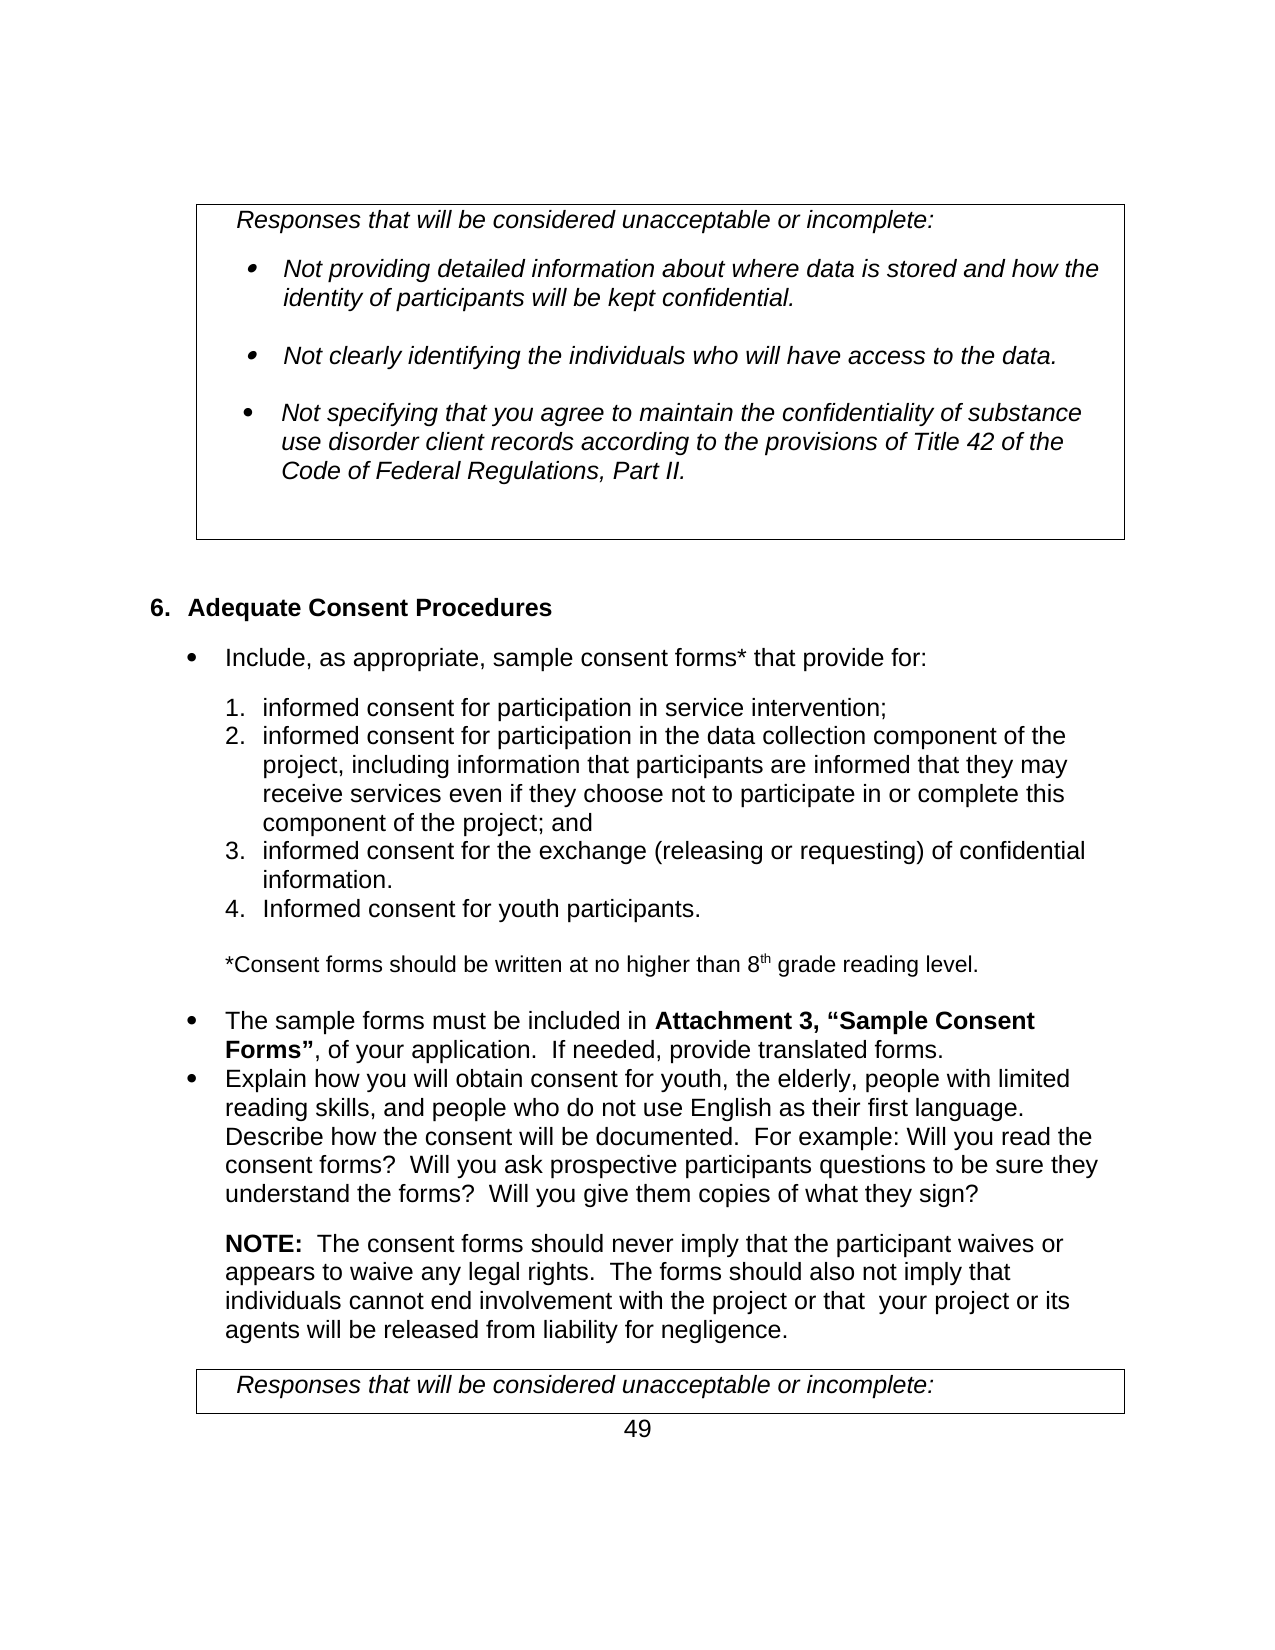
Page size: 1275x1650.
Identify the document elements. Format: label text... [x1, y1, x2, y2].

list informed consent for participation in service intervention; [225, 692, 1125, 721]
text NOTE: The consent forms should never imply that the participant waives or appears to waive any legal rights. The forms should also not imply that individuals cannot end involvement with the project or that your project or its agents will be released from liability for negligence. [225, 1229, 1125, 1344]
list informed consent for participation in the data collection component of the project, including information that participants are informed that they may receive services even if they choose not to participate in or complete this component of the project; and [225, 721, 1125, 836]
text *Consent forms should be written at no higher than 8th grade reading level. [225, 951, 1125, 978]
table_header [197, 1370, 1124, 1413]
list The sample forms must be included in Attachment 3, “Sample Consent Forms”, of your application. If needed, provide translated forms. [187, 1006, 1125, 1064]
table_header Responses that will be considered unacceptable or incomplete: Not providing detailed information about where data is stored and how the identity of participants will be kept confidential. Not clearly identifying the individuals who will have access to the data. Not specifying that you agree to maintain the confidentiality of substance use disorder client records according to the provisions of Title 42 of the Code of Federal Regulations, Part II. [197, 205, 1124, 538]
list Include, as appropriate, sample consent forms* that provide for: [187, 643, 1125, 672]
list Explain how you will obtain consent for youth, the elderly, people with limited reading skills, and people who do not use English as their first language. Describe how the consent will be documented. For example: Will you read the consent forms? Will you ask prospective participants questions to be sure they understand the forms? Will you give them copies of what they sign? [187, 1064, 1125, 1208]
list informed consent for the exchange (releasing or requesting) of confidential information. [225, 836, 1125, 894]
list Adequate Consent Procedures [150, 593, 1125, 622]
list Informed consent for youth participants. [225, 894, 1125, 922]
